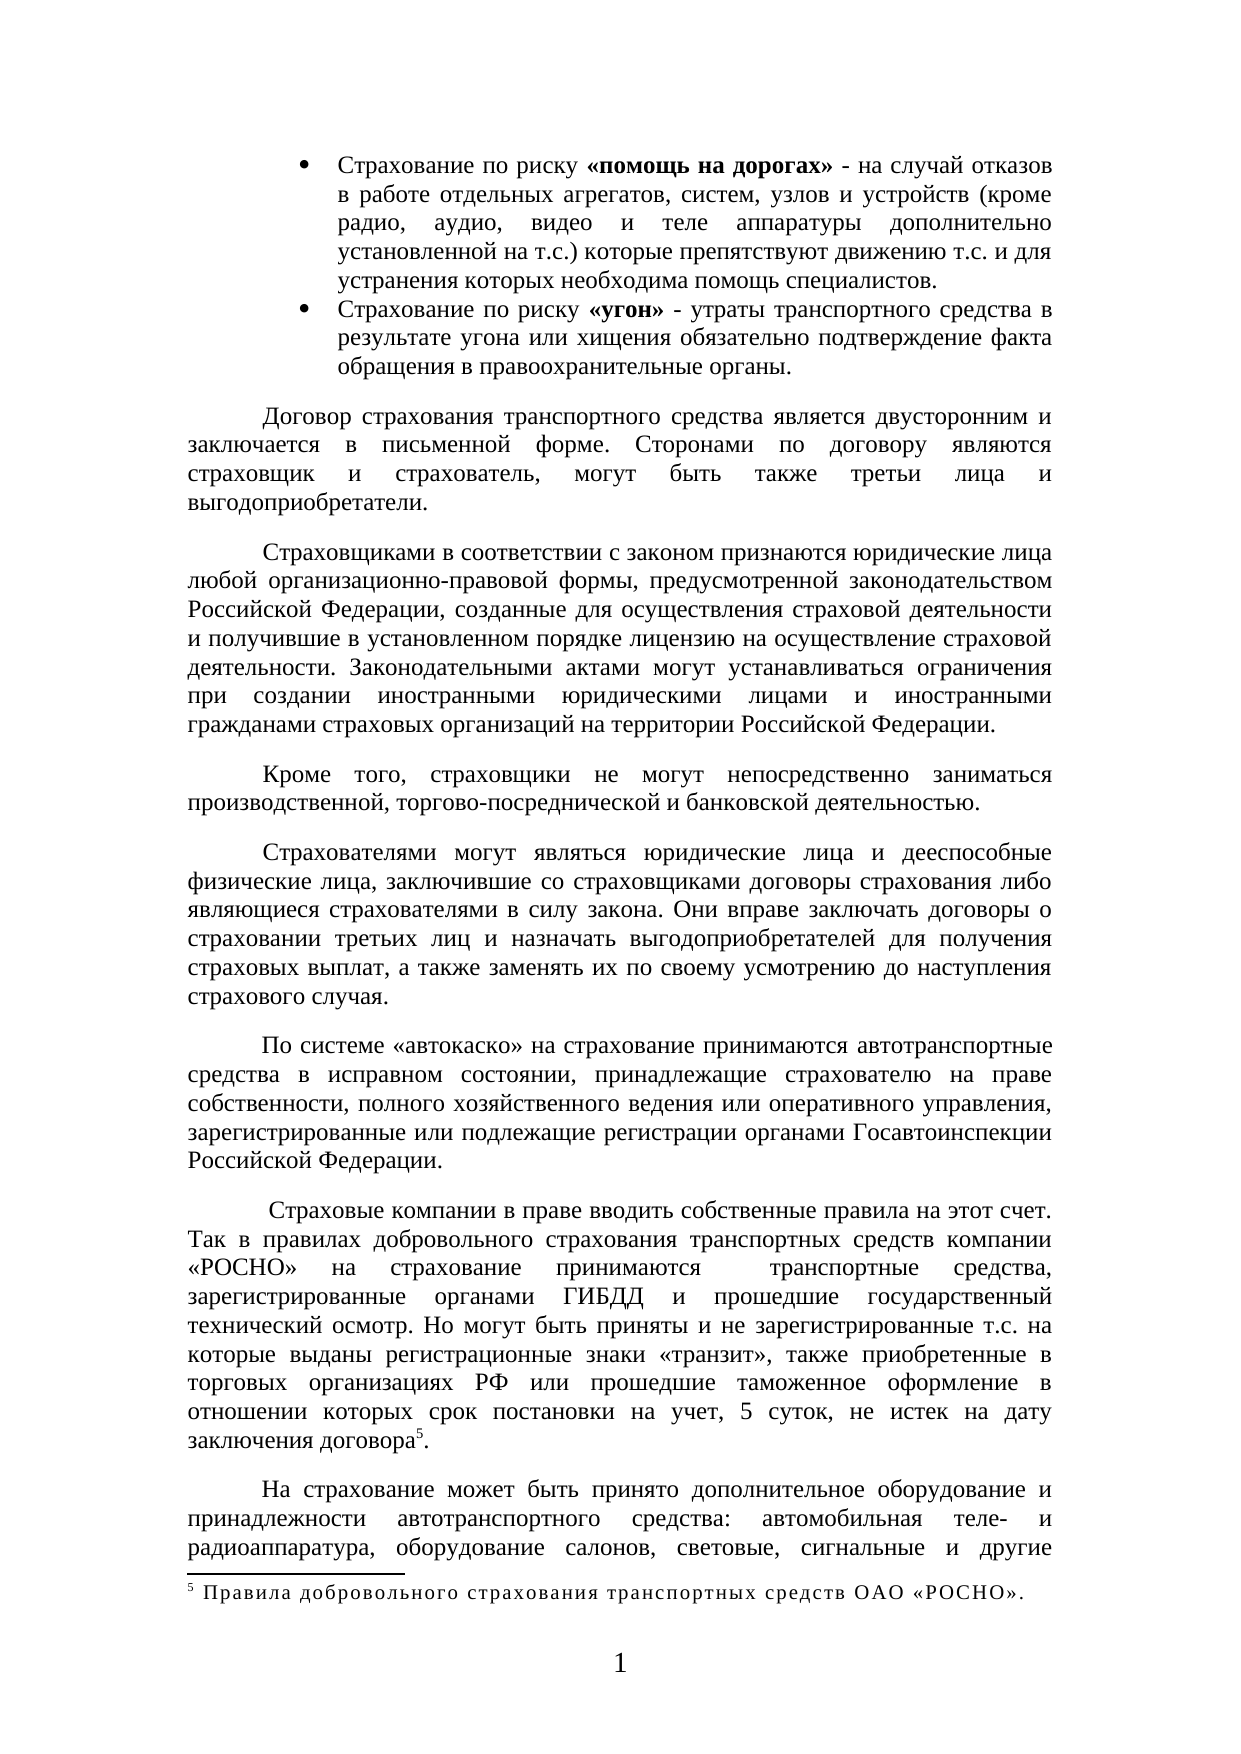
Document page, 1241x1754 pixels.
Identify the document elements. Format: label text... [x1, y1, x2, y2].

text По системе «автокаско» на страхование принимаются автотранспортные средства в исправном состоянии, принадлежащие страхователю на праве собственности, полного хозяйственного ведения или оперативного управления, зарегистрированные или подлежащие регистрации органами Госавтоинспекции Российской Федерации. [187, 1051, 1053, 1195]
text Страховые компании в праве вводить собственные правила на этот счет. Так в правилах добровольного страхования транспортных средств компании «РОСНО» на страхование принимаются транспортные средства, зарегистрированные органами ГИБДД и прошедшие государственный технический осмотр. Но могут быть приняты и не зарегистрированные т.с. на которые выданы регистрационные знаки «транзит», также приобретенные в торговых организациях РФ или прошедшие таможенное оформление в отношении которых срок постановки на учет, 5 суток, не истек на дату заключения договора. [187, 1216, 1053, 1474]
list Страхование по риску «помощь на дорогах» - на случай отказов в работе отдельных агрегатов, систем, узлов и устройств (кроме радио, аудио, видео и теле аппаратуры дополнительно установленной на т.с.) которые препятствуют движению т.с. и для устранения которых необходима помощь специалистов. [300, 150, 1053, 294]
text Договор страхования транспортного средства является двусторонним и заключается в письменной форме. Сторонами по договору являются страховщик и страхователь, могут быть также третьи лица и выгодоприобретатели. [187, 422, 1053, 537]
text Страховщиками в соответствии с законом признаются юридические лица любой организационно-правовой формы, предусмотренной законодательством Российской Федерации, созданные для осуществления страховой деятельности и получившие в установленном порядке лицензию на осуществление страховой деятельности. Законодательными актами могут устанавливаться ограничения при создании иностранными юридическими лицами и иностранными гражданами страховых организаций на территории Российской Федерации. [187, 557, 1053, 759]
list Страхование по риску «угон» - утраты транспортного средства в результате угона или хищения обязательно подтверждение факта обращения в правоохранительные органы. [300, 314, 1053, 401]
text Кроме того, страховщики не могут непосредственно заниматься производственной, торгово-посреднической и банковской деятельностью. [187, 779, 1053, 837]
text Страхователями могут являться юридические лица и дееспособные физические лица, заключившие со страховщиками договоры страхования либо являющиеся страхователями в силу закона. Они вправе заключать договоры о страховании третьих лиц и назначать выгодоприобретателей для получения страховых выплат, а также заменять их по своему усмотрению до наступления страхового случая. [187, 858, 1053, 1030]
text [187, 1495, 1053, 1553]
